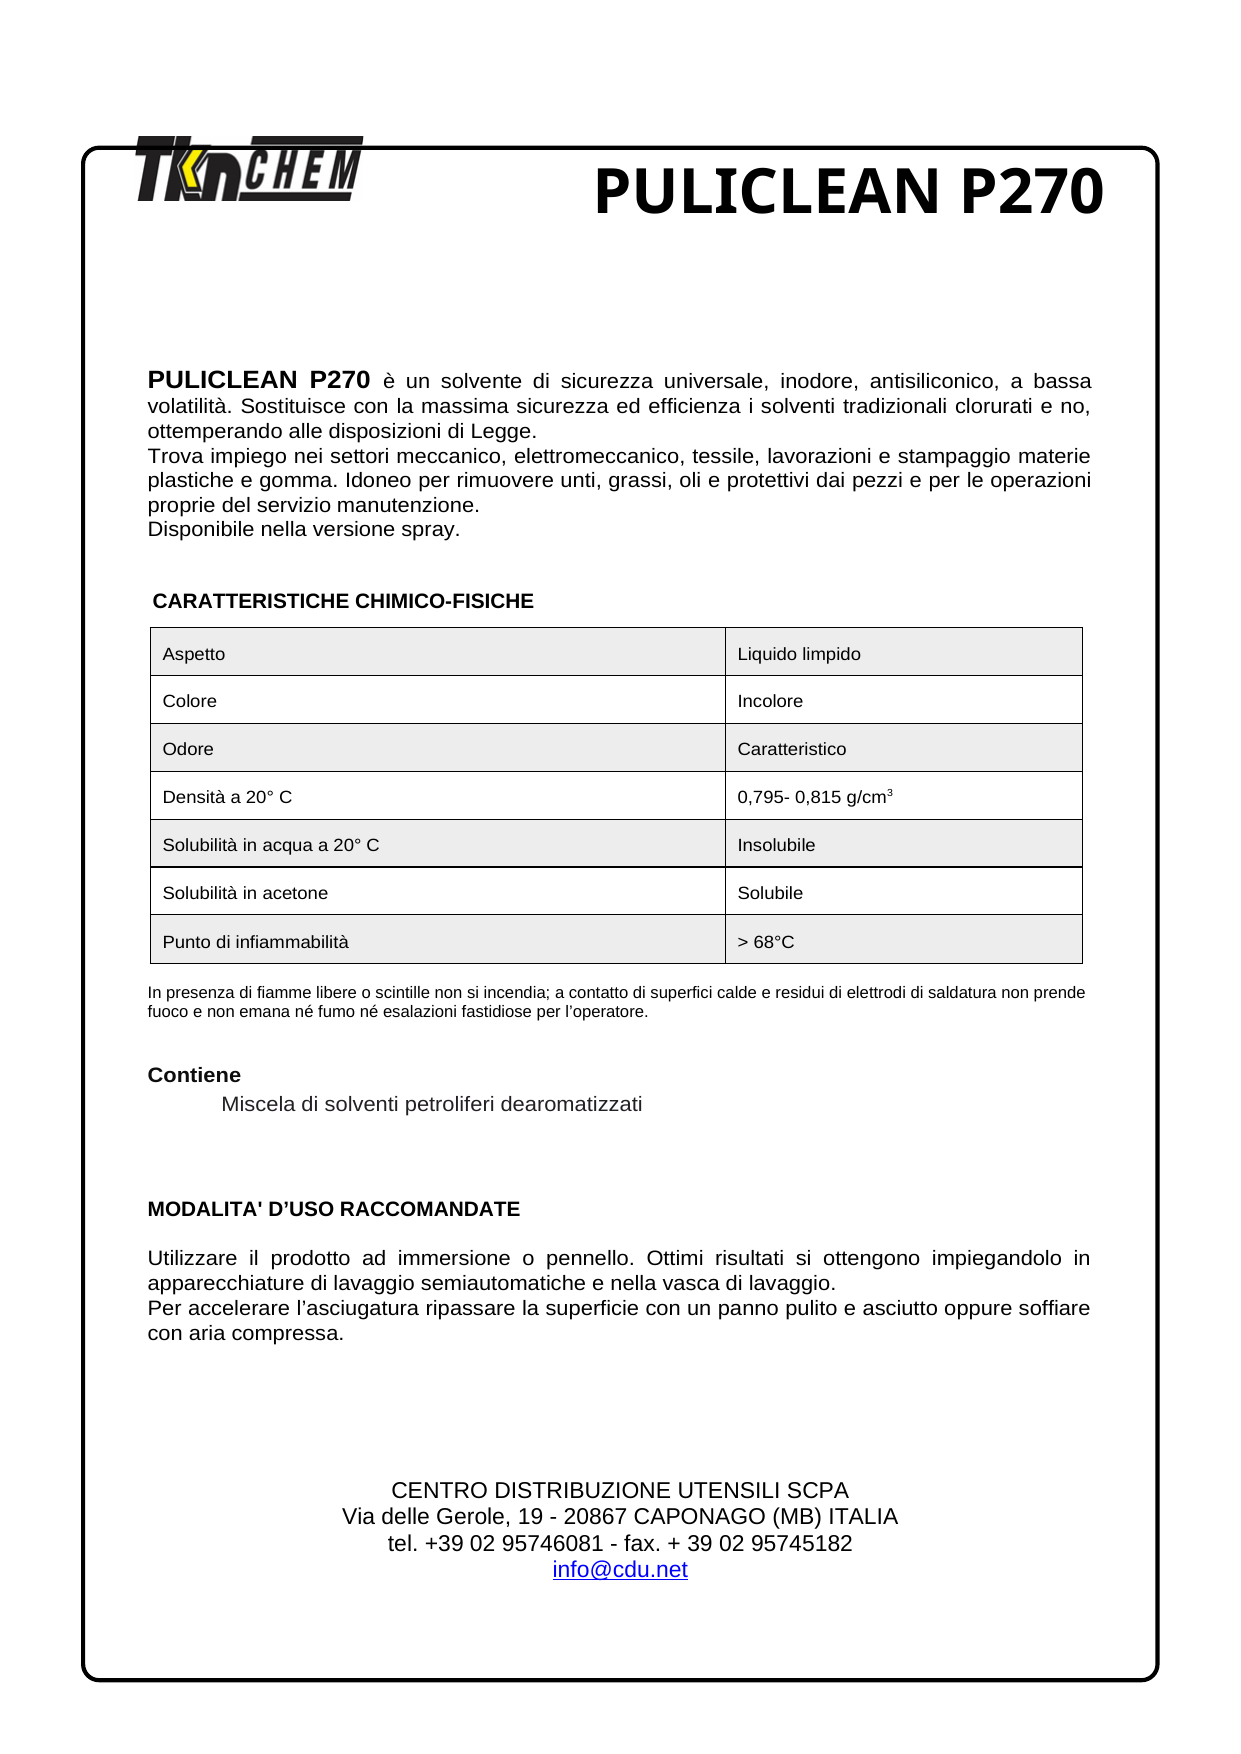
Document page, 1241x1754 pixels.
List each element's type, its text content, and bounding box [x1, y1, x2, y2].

text CARATTERISTICHE CHIMICO-FISICHE [147, 589, 1105, 613]
table_cell Punto di infiammabilità [151, 915, 725, 963]
table_cell Odore [151, 724, 725, 771]
subtitle MODALITA' D’USO RACCOMANDATE [147, 1197, 1105, 1221]
picture [135, 136, 364, 145]
picture [135, 150, 364, 201]
text tel. +39 02 95746081 - fax. + 39 02 95745182 [135, 1530, 1105, 1556]
text In presenza di fiamme libere o scintille non si incendia; a contatto di superfici calde e residui di elettrodi di saldatura non prende fuoco e non emana né fumo né esalazioni fastidiose per l’operatore. [147, 983, 1105, 1021]
text info@cdu.net [135, 1556, 1105, 1582]
table_cell Solubilità in acqua a 20° C [151, 820, 725, 866]
text CENTRO DISTRIBUZIONE UTENSILI SCPA [135, 1477, 1105, 1503]
table_cell Incolore [726, 676, 1082, 723]
text Per accelerare l’asciugatura ripassare la superficie con un panno pulito e asciutto oppure soffiare con aria compressa. [147, 1296, 1092, 1344]
subtitle PULICLEAN P270 [475, 150, 1105, 232]
table_cell > 68°C [726, 915, 1082, 963]
text Miscela di solventi petroliferi dearomatizzati [221, 1092, 1105, 1116]
text Utilizzare il prodotto ad immersione o pennello. Ottimi risultati si ottengono impiegandolo in apparecchiature di lavaggio semiautomatiche e nella vasca di lavaggio. [147, 1246, 1092, 1295]
text Trova impiego nei settori meccanico, elettromeccanico, tessile, lavorazioni e stampaggio materie plastiche e gomma. Idoneo per rimuovere unti, grassi, oli e protettivi dai pezzi e per le operazioni proprie del servizio manutenzione. [147, 443, 1093, 517]
table_cell Caratteristico [726, 724, 1082, 771]
text Disponibile nella versione spray. [147, 517, 1093, 541]
table_cell Insolubile [726, 820, 1082, 866]
table_cell 0,795- 0,815 g/cm3 [726, 772, 1082, 818]
table_cell Densità a 20° C [151, 772, 725, 818]
table_cell Solubile [726, 868, 1082, 914]
text Via delle Gerole, 19 - 20867 CAPONAGO (MB) ITALIA [135, 1503, 1105, 1530]
text Contiene [147, 1063, 1105, 1087]
table_cell Solubilità in acetone [151, 868, 725, 914]
table_cell Colore [151, 676, 725, 723]
table_header Aspetto [151, 628, 725, 675]
table_header Liquido limpido [726, 628, 1082, 675]
text PULICLEAN P270 è un solvente di sicurezza universale, inodore, antisiliconico, a bassa volatilità. Sostituisce con la massima sicurezza ed efficienza i solventi tradizionali clorurati e no, ottemperando alle disposizioni di Legge. [147, 365, 1093, 443]
